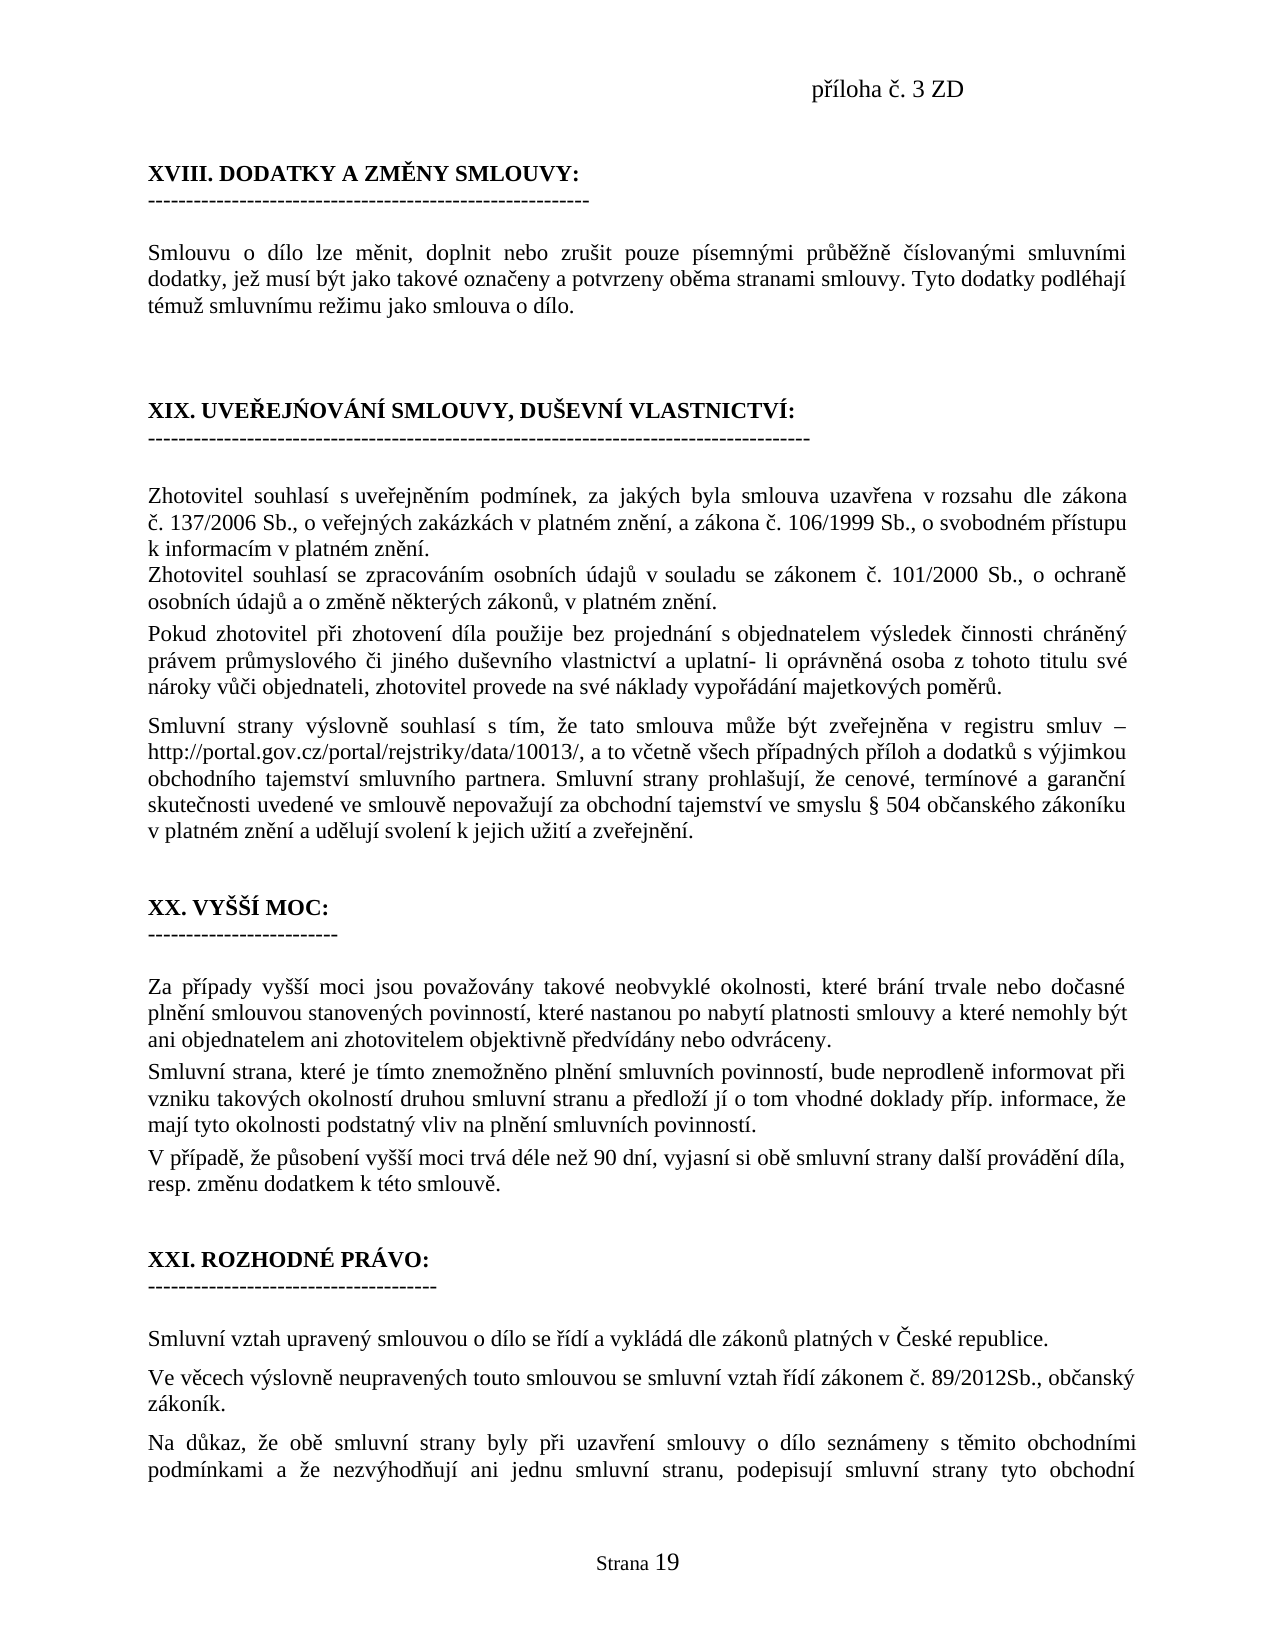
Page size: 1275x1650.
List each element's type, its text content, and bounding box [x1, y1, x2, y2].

text ------------------------- [148, 920, 1127, 947]
text Za případy vyšší moci jsou považovány takové neobvyklé okolnosti, které brání trvale nebo dočasné plnění smlouvou stanovených povinností, které nastanou po nabytí platnosti smlouvy a které nemohly být ani objednatelem ani zhotovitelem objektivně předvídány nebo odvráceny. [148, 973, 1127, 1052]
subtitle XVIII. DODATKY A ZMĚNY SMLOUVY: [148, 160, 1127, 186]
text -------------------------------------- [148, 1273, 1127, 1299]
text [148, 1429, 1137, 1482]
text Smluvní strany výslovně souhlasí s tím, že tato smlouva může být zveřejněna v registru smluv – http://portal.gov.cz/portal/rejstriky/data/10013/, a to včetně všech případných příloh a dodatků s výjimkou obchodního tajemství smluvního partnera. Smluvní strany prohlašují, že cenové, termínové a garanční skutečnosti uvedené ve smlouvě nepovažují za obchodní tajemství ve smyslu § 504 občanského zákoníku v platném znění a udělují svolení k jejich užití a zveřejnění. [148, 712, 1127, 844]
subtitle Smluvní vztah upravený smlouvou o dílo se řídí a vykládá dle zákonů platných v České republice. [148, 1325, 1127, 1352]
subtitle XX. VYŠŠÍ MOC: [148, 894, 1127, 920]
subtitle XIX. UVEŘEJŃOVÁNÍ SMLOUVY, DUŠEVNÍ VLASTNICTVÍ: [148, 397, 1127, 423]
text Ve věcech výslovně neupravených touto smlouvou se smluvní vztah řídí zákonem č. 89/2012Sb., občanský zákoník. [148, 1364, 1137, 1417]
text ---------------------------------------------------------- [148, 186, 1127, 213]
text Pokud zhotovitel při zhotovení díla použije bez projednání s objednatelem výsledek činnosti chráněný právem průmyslového či jiného duševního vlastnictví a uplatní- li oprávněná osoba z tohoto titulu své nároky vůči objednateli, zhotovitel provede na své náklady vypořádání majetkových poměrů. [148, 621, 1127, 699]
text --------------------------------------------------------------------------------------- [148, 423, 1127, 450]
subtitle XXI. ROZHODNÉ PRÁVO: [148, 1246, 1127, 1273]
text Smlouvu o dílo lze měnit, doplnit nebo zrušit pouze písemnými průběžně číslovanými smluvními dodatky, jež musí být jako takové označeny a potvrzeny oběma stranami smlouvy. Tyto dodatky podléhají témuž smluvnímu režimu jako smlouva o dílo. [148, 239, 1127, 318]
text Zhotovitel souhlasí s uveřejněním podmínek, za jakých byla smlouva uzavřena v rozsahu dle zákona č. 137/2006 Sb., o veřejných zakázkách v platném znění, a zákona č. 106/1999 Sb., o svobodném přístupu k informacím v platném znění. [148, 482, 1127, 562]
text Zhotovitel souhlasí se zpracováním osobních údajů v souladu se zákonem č. 101/2000 Sb., o ochraně osobních údajů a o změně některých zákonů, v platném znění. [148, 562, 1127, 614]
text V případě, že působení vyšší moci trvá déle než 90 dní, vyjasní si obě smluvní strany další provádění díla, resp. změnu dodatkem k této smlouvě. [148, 1143, 1127, 1196]
subtitle Smluvní strana, které je tímto znemožněno plnění smluvních povinností, bude neprodleně informovat při vzniku takových okolností druhou smluvní stranu a předloží jí o tom vhodné doklady příp. informace, že mají tyto okolnosti podstatný vliv na plnění smluvních povinností. [148, 1058, 1127, 1137]
